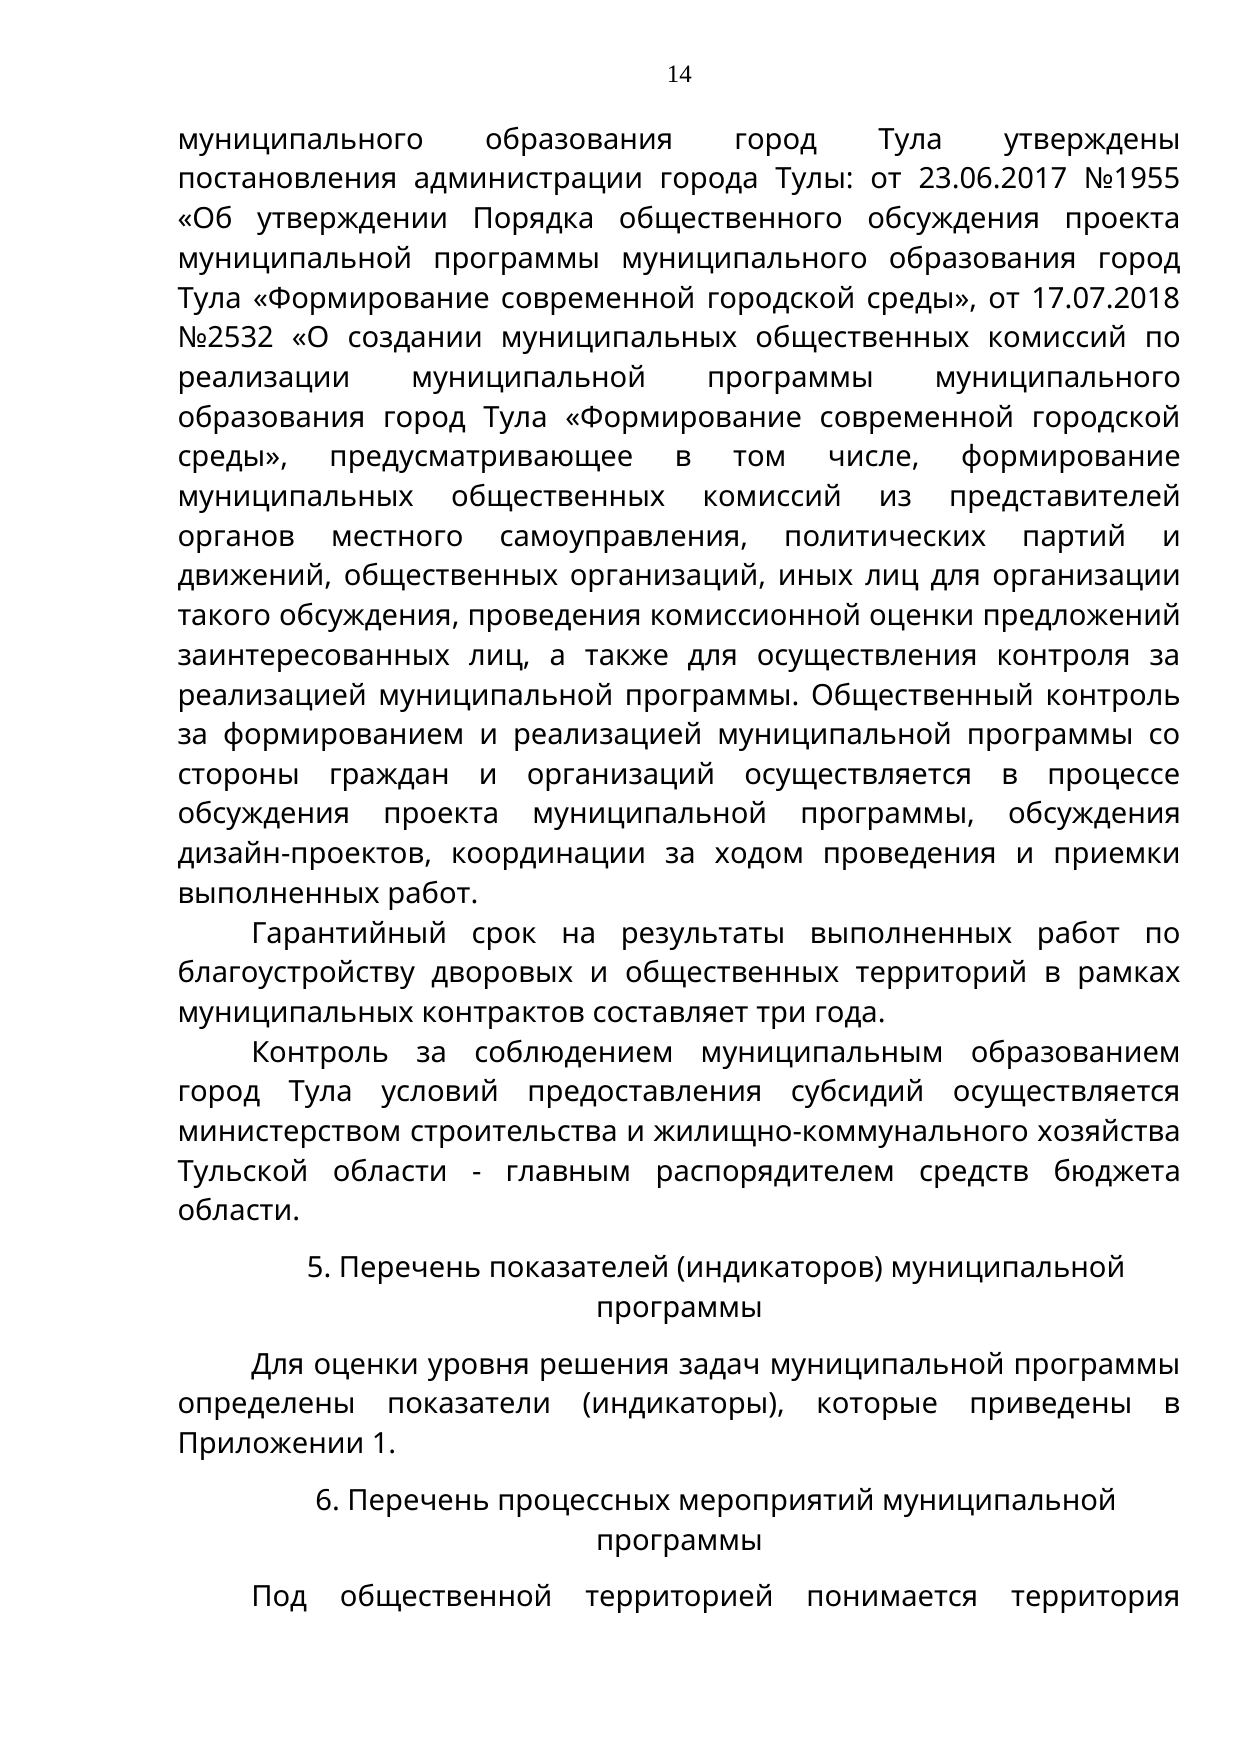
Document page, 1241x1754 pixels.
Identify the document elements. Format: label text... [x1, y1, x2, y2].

title 6. Перечень процессных мероприятий муниципальной программы [177, 1479, 1181, 1558]
title 5. Перечень показателей (индикаторов) муниципальной программы [177, 1246, 1181, 1326]
title Для оценки уровня решения задач муниципальной программы определены показатели (индикаторы), которые приведены в Приложении 1. [177, 1343, 1181, 1462]
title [177, 1576, 1181, 1615]
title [177, 118, 1181, 912]
title Гарантийный срок на результаты выполненных работ по благоустройству дворовых и общественных территорий в рамках муниципальных контрактов составляет три года. [177, 912, 1181, 1031]
title Контроль за соблюдением муниципальным образованием город Тула условий предоставления субсидий осуществляется министерством строительства и жилищно-коммунального хозяйства Тульской области - главным распорядителем средств бюджета области. [177, 1031, 1181, 1229]
